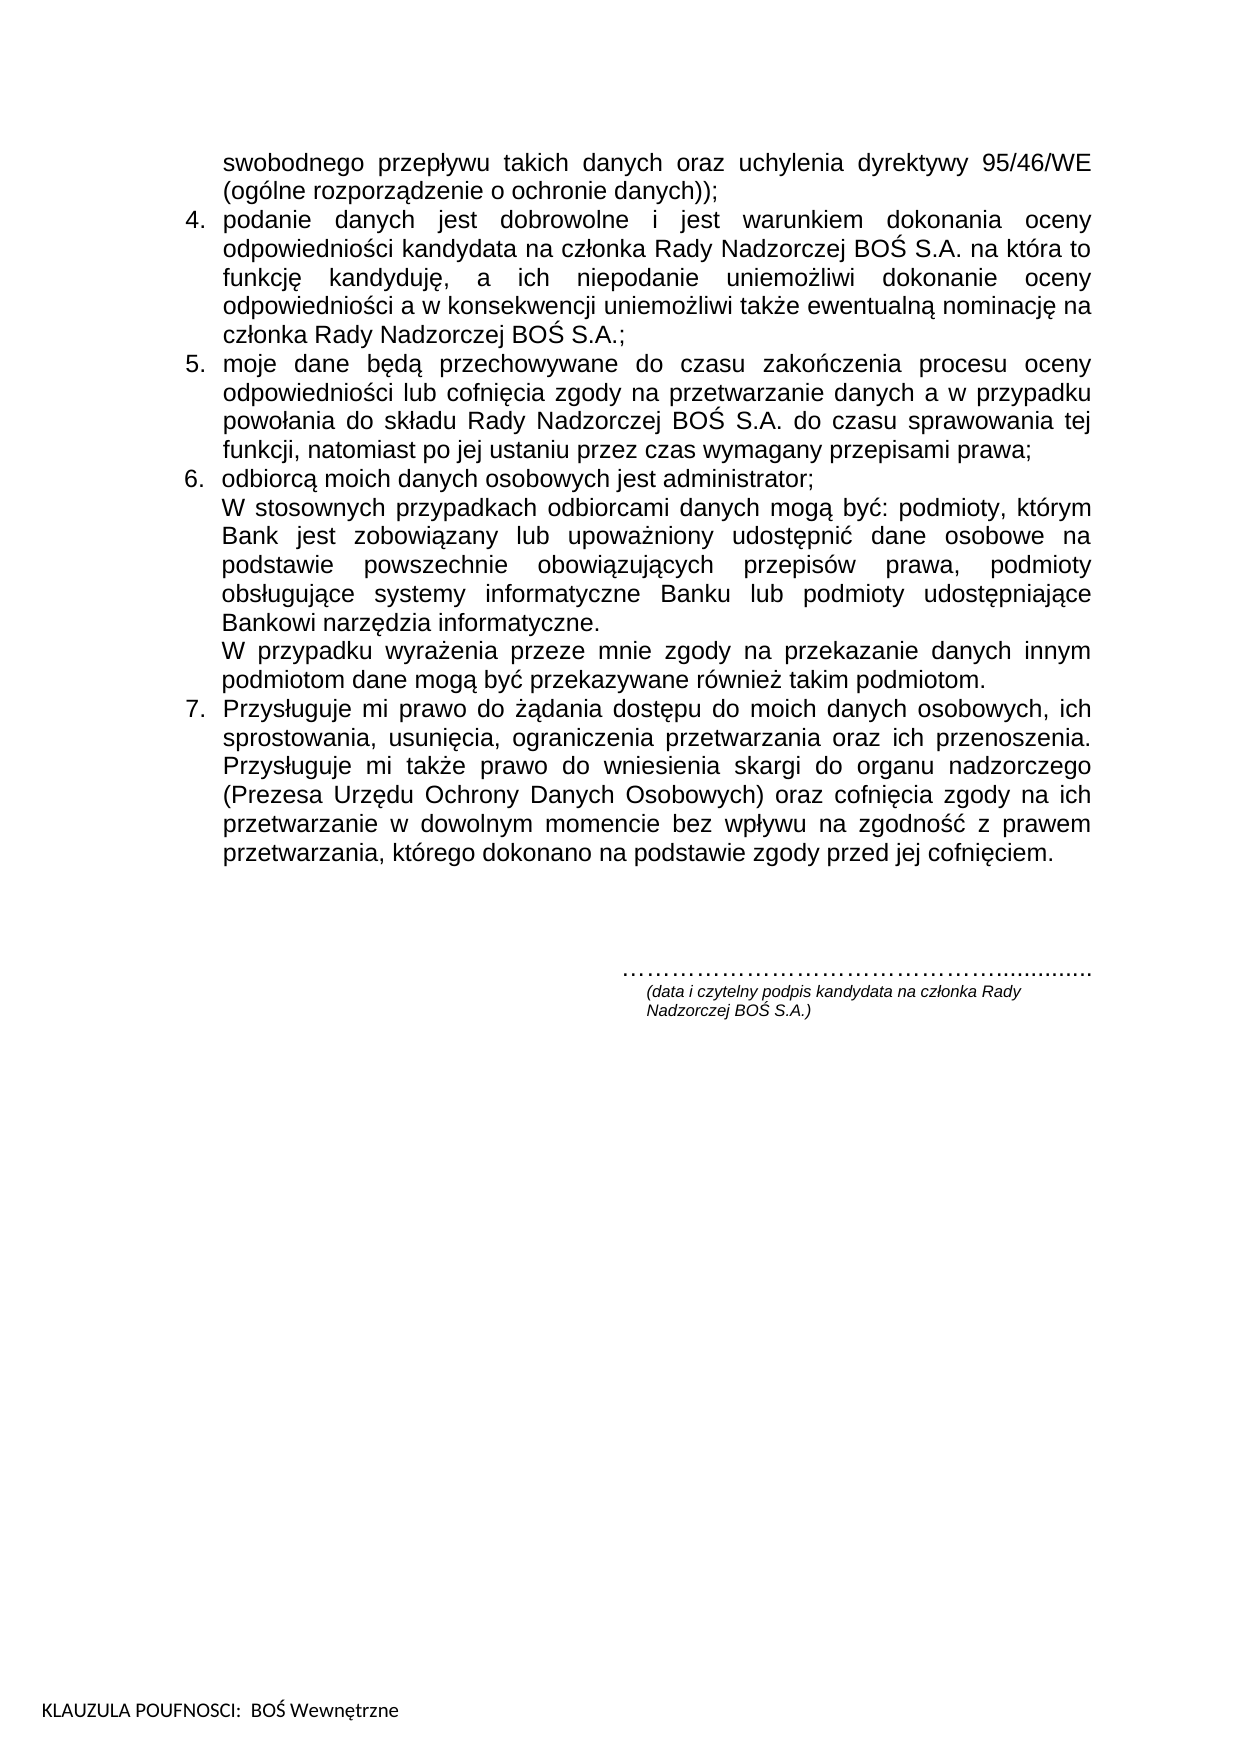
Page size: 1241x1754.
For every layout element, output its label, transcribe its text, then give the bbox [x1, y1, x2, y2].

list moje dane będą przechowywane do czasu zakończenia procesu oceny odpowiedniości lub cofnięcia zgody na przetwarzanie danych a w przypadku powołania do składu Rady Nadzorczej BOŚ S.A. do czasu sprawowania tej funkcji, natomiast po jej ustaniu przez czas wymagany przepisami prawa; [185, 349, 1093, 464]
text (data i czytelny podpis kandydata na członka Rady Nadzorczej BOŚ S.A.) [646, 981, 1093, 1020]
list W stosownych przypadkach odbiorcami danych mogą być: podmioty, którym Bank jest zobowiązany lub upoważniony udostępnić dane osobowe na podstawie powszechnie obowiązujących przepisów prawa, podmioty obsługujące systemy informatyczne Banku lub podmioty udostępniające Bankowi narzędzia informatyczne. [221, 493, 1093, 636]
list podanie danych jest dobrowolne i jest warunkiem dokonania oceny odpowiedniości kandydata na członka Rady Nadzorczej BOŚ S.A. na która to funkcję kandyduję, a ich niepodanie uniemożliwi dokonanie oceny odpowiedniości a w konsekwencji uniemożliwi także ewentualną nominację na członka Rady Nadzorczej BOŚ S.A.; [185, 205, 1093, 349]
list W przypadku wyrażenia przeze mnie zgody na przekazanie danych innym podmiotom dane mogą być przekazywane również takim podmiotom. [221, 636, 1093, 694]
list odbiorcą moich danych osobowych jest administrator; [184, 464, 1093, 493]
text ……………………………………….............. [133, 953, 1093, 981]
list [185, 148, 1093, 205]
list Przysługuje mi prawo do żądania dostępu do moich danych osobowych, ich sprostowania, usunięcia, ograniczenia przetwarzania oraz ich przenoszenia. Przysługuje mi także prawo do wniesienia skargi do organu nadzorczego (Prezesa Urzędu Ochrony Danych Osobowych) oraz cofnięcia zgody na ich przetwarzanie w dowolnym momencie bez wpływu na zgodność z prawem przetwarzania, którego dokonano na podstawie zgody przed jej cofnięciem. [185, 694, 1093, 866]
